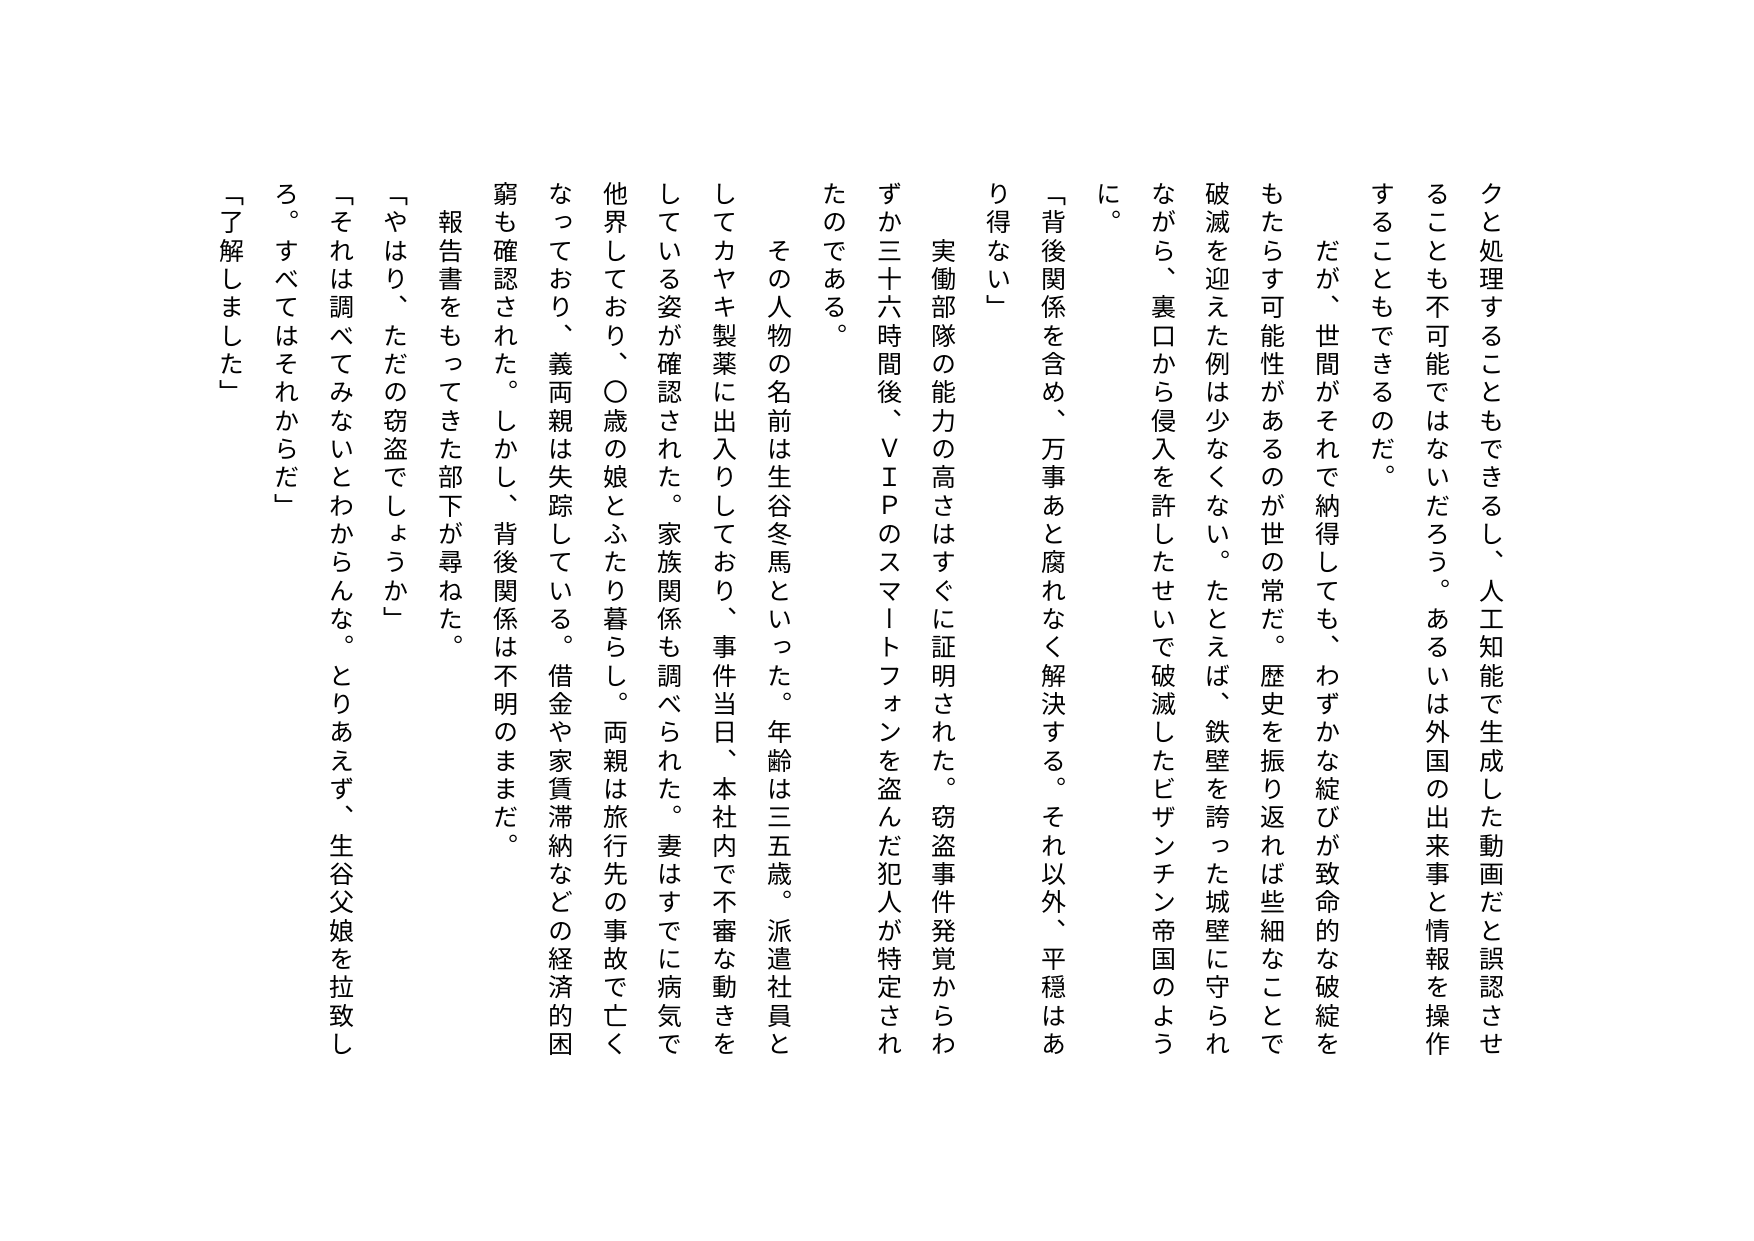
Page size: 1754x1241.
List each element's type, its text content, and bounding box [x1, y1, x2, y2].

text 「それは調べてみないとわからんな。とりあえず、生谷父娘を拉致しろ。すべてはそれからだ」 [259, 181, 369, 1059]
text 「了解しました」 [205, 181, 259, 1059]
text 報告書をもってきた部下が尋ねた。 [424, 181, 479, 1059]
text その人物の名前は生谷冬馬といった。年齢は三五歳。派遣社員としてカヤキ製薬に出入りしており、事件当日、本社内で不審な動きをしている姿が確認された。家族関係も調べられた。妻はすでに病気で他界しており、〇歳の娘とふたり暮らし。両親は旅行先の事故で亡くなっており、義両親は失踪している。借金や家賃滞納などの経済的困窮も確認された。しかし、背後関係は不明のままだ。 [479, 181, 807, 1059]
text だが、世間がそれで納得しても、わずかな綻びが致命的な破綻をもたらす可能性があるのが世の常だ。歴史を振り返れば些細なことで破滅を迎えた例は少なくない。たとえば、鉄壁を誇った城壁に守られながら、裏口から侵入を許したせいで破滅したビザンチン帝国のように。 [1081, 181, 1355, 1059]
text 「背後関係を含め、万事あと腐れなく解決する。それ以外、平穏はあり得ない」 [972, 181, 1081, 1059]
text たとえデータが外部に流出しても、黒の会の財力と権力と影響力をもってすれば打てる手はいくらでもある。表向きには悪質なフェイクと処理することもできるし、人工知能で生成した動画だと誤認させることも不可能ではないだろう。あるいは外国の出来事と情報を操作することもできるのだ。 [1355, 181, 1520, 1059]
text 「やはり、ただの窃盗でしょうか」 [369, 181, 424, 1059]
text 実働部隊の能力の高さはすぐに証明された。窃盗事件発覚からわずか三十六時間後、ＶＩＰのスマートフォンを盗んだ犯人が特定されたのである。 [807, 181, 972, 1059]
